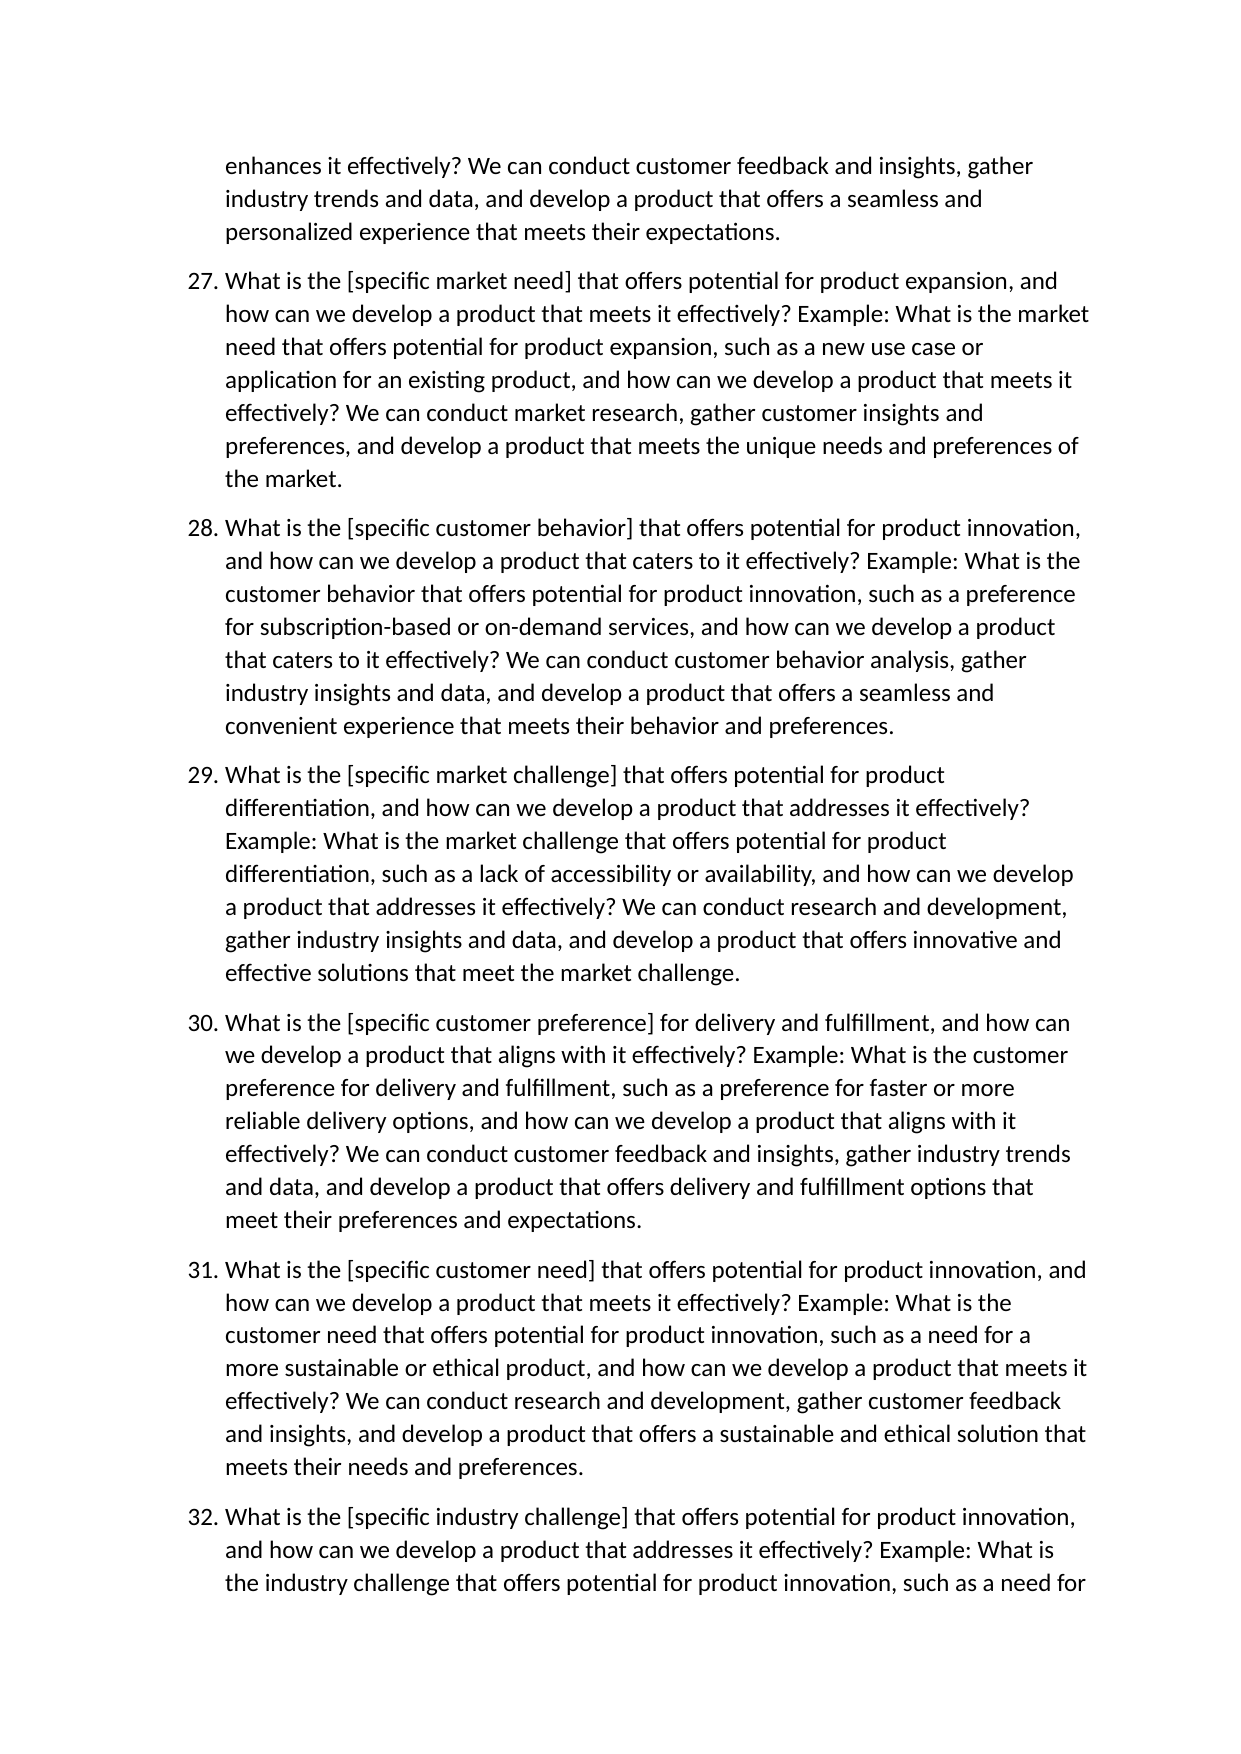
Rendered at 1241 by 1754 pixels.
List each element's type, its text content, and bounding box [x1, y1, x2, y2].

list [187, 150, 1090, 246]
list What is the [specific customer behavior] that offers potential for product innovation, and how can we develop a product that caters to it effectively? Example: What is the customer behavior that offers potential for product innovation, such as a preference for subscription-based or on-demand services, and how can we develop a product that caters to it effectively? We can conduct customer behavior analysis, gather industry insights and data, and develop a product that offers a seamless and convenient experience that meets their behavior and preferences. [187, 512, 1090, 741]
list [187, 1501, 1090, 1597]
list What is the [specific customer need] that offers potential for product innovation, and how can we develop a product that meets it effectively? Example: What is the customer need that offers potential for product innovation, such as a need for a more sustainable or ethical product, and how can we develop a product that meets it effectively? We can conduct research and development, gather customer feedback and insights, and develop a product that offers a sustainable and ethical solution that meets their needs and preferences. [187, 1254, 1090, 1482]
list What is the [specific customer preference] for delivery and fulfillment, and how can we develop a product that aligns with it effectively? Example: What is the customer preference for delivery and fulfillment, such as a preference for faster or more reliable delivery options, and how can we develop a product that aligns with it effectively? We can conduct customer feedback and insights, gather industry trends and data, and develop a product that offers delivery and fulfillment options that meet their preferences and expectations. [187, 1007, 1090, 1235]
list What is the [specific market challenge] that offers potential for product differentiation, and how can we develop a product that addresses it effectively? Example: What is the market challenge that offers potential for product differentiation, such as a lack of accessibility or availability, and how can we develop a product that addresses it effectively? We can conduct research and development, gather industry insights and data, and develop a product that offers innovative and effective solutions that meet the market challenge. [187, 759, 1090, 988]
list What is the [specific market need] that offers potential for product expansion, and how can we develop a product that meets it effectively? Example: What is the market need that offers potential for product expansion, such as a new use case or application for an existing product, and how can we develop a product that meets it effectively? We can conduct market research, gather customer insights and preferences, and develop a product that meets the unique needs and preferences of the market. [187, 265, 1090, 493]
